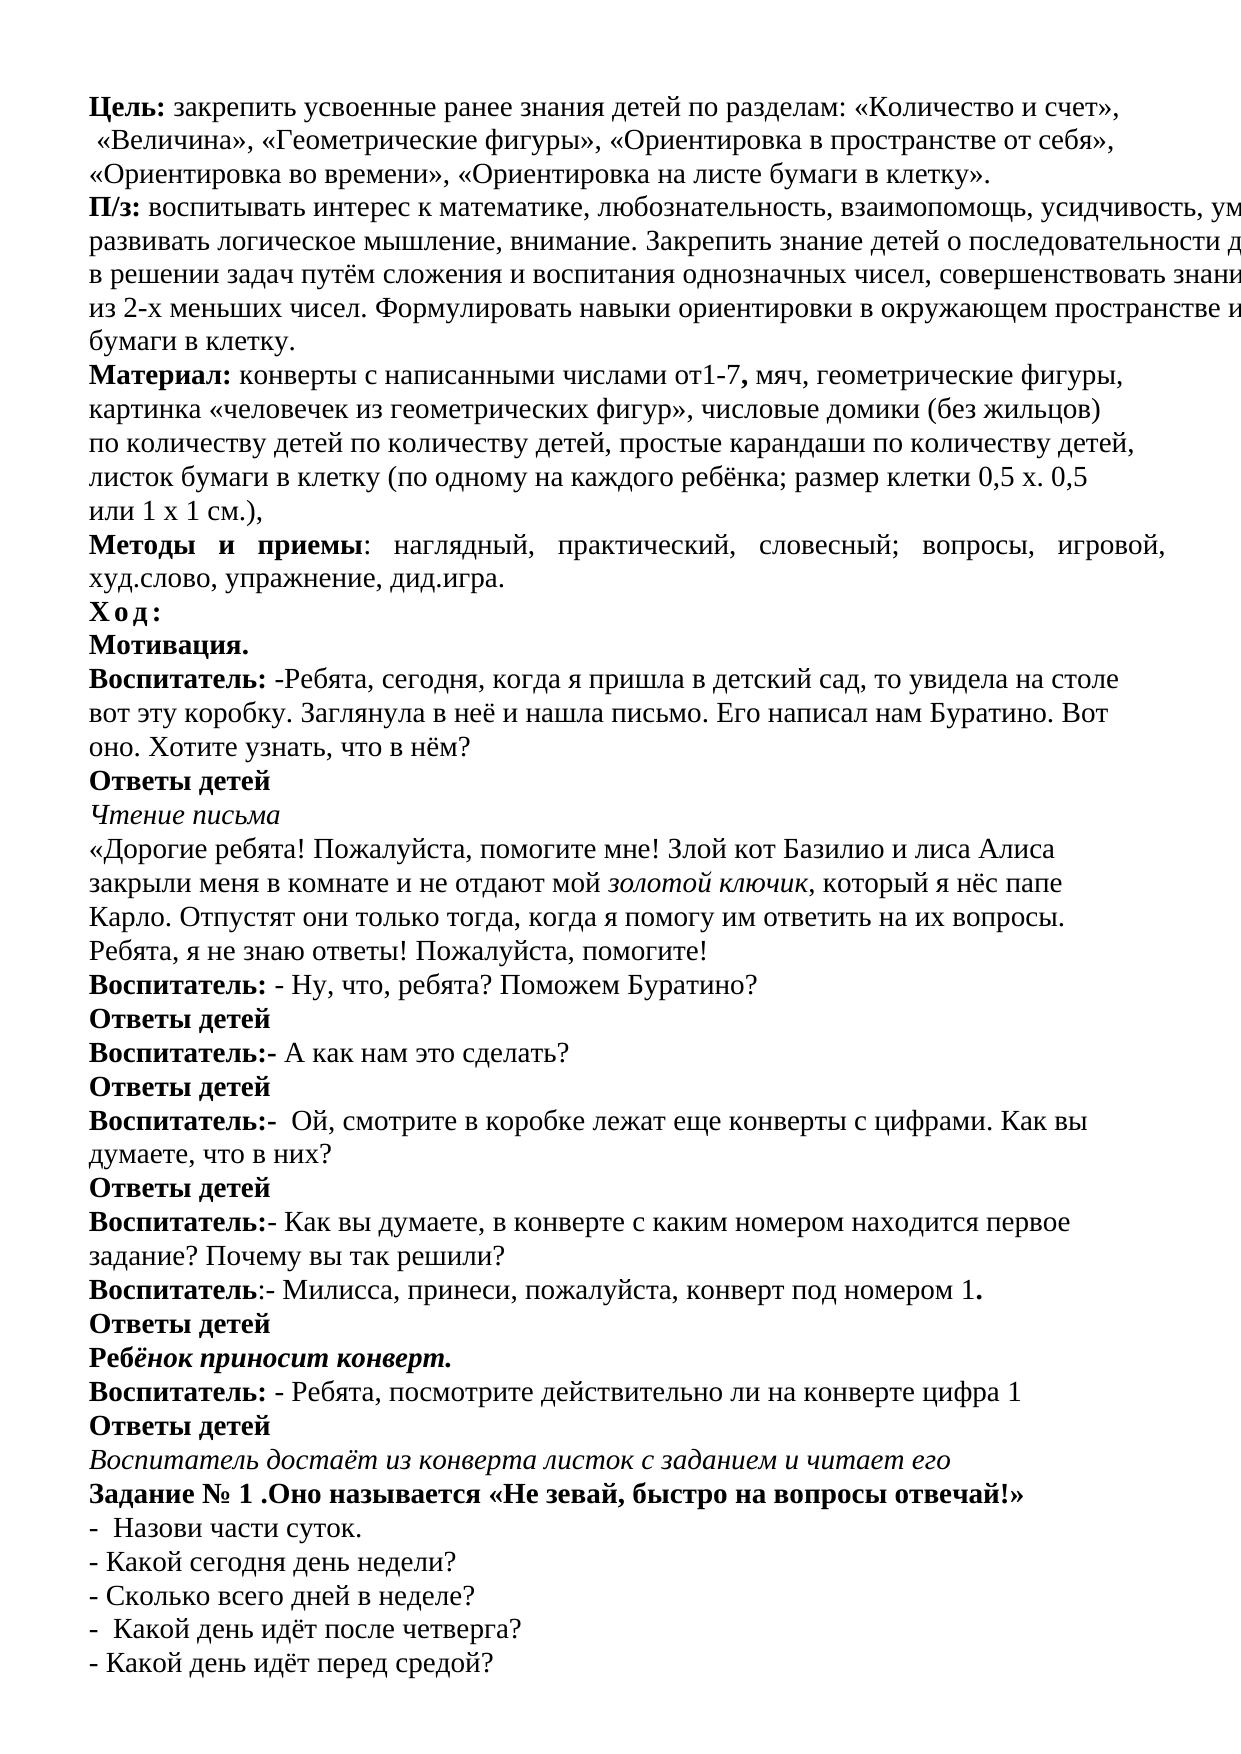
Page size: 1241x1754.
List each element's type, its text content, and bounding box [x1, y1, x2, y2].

text Воспитатель: - Ребята, посмотрите действительно ли на конверте цифра 1 [89, 1374, 1137, 1408]
subtitle из 2-х меньших чисел. Формулировать навыки ориентировки в окружающем пространстве и на листе [89, 290, 1240, 323]
text Воспитатель:- Как вы думаете, в конверте с каким номером находится первое задание? Почему вы так решили? [89, 1205, 1137, 1273]
text Ответы детей [89, 1171, 1137, 1205]
text Материал: конверты с написанными числами от1-7, мяч, геометрические фигуры, картинка «человечек из геометрических фигур», числовые домики (без жильцов) по количеству детей по количеству детей, простые карандаши по количеству детей, листок бумаги в клетку (по одному на каждого ребёнка; размер клетки 0,5 х. 0,5 или 1 х 1 см.), [89, 357, 1137, 527]
text - Сколько всего дней в неделе? [89, 1578, 1137, 1612]
text Воспитатель:- Ой, смотрите в коробке лежат еще конверты с цифрами. Как вы думаете, что в них? [89, 1103, 1137, 1171]
subtitle Цель: закрепить усвоенные ранее знания детей по разделам: «Количество и счет», [89, 89, 1240, 122]
text Ребёнок приносит конверт. [89, 1341, 1137, 1374]
text - Какой сегодня день недели? [89, 1544, 1137, 1578]
text Ответы детей [89, 1069, 1137, 1103]
text Воспитатель: - Ну, что, ребята? Поможем Буратино? [89, 967, 1137, 1001]
text Методы и приемы: наглядный, практический, словесный; вопросы, игровой, худ.слово, упражнение, дид.игра. [89, 527, 1167, 594]
text Ответы детей [89, 1408, 1137, 1442]
text Воспитатель:- А как нам это сделать? [89, 1035, 1137, 1069]
subtitle в решении задач путём сложения и воспитания однозначных чисел, совершенствовать знания составе [89, 256, 1240, 290]
text - Какой день идёт после четверга? [89, 1612, 1137, 1646]
subtitle «Величина», «Геометрические фигуры», «Ориентировка в пространстве от себя», [89, 122, 1240, 156]
subtitle бумаги в клетку. [89, 323, 1240, 357]
text Задание № 1 .Оно называется «Не зевай, быстро на вопросы отвечай!» [89, 1476, 1137, 1510]
subtitle «Ориентировка во времени», «Ориентировка на листе бумаги в клетку». [89, 156, 1240, 189]
subtitle П/з: воспитывать интерес к математике, любознательность, взаимопомощь, усидчивость, умение слушать, [89, 189, 1240, 223]
text «Дорогие ребята! Пожалуйста, помогите мне! Злой кот Базилио и лиса Алиса закрыли меня в комнате и не отдают мой золотой ключик, который я нёс папе Карло. Отпустят они только тогда, когда я помогу им ответить на их вопросы. Ребята, я не знаю ответы! Пожалуйста, помогите! [89, 831, 1137, 967]
text Воспитатель:- Милисса, принеси, пожалуйста, конверт под номером 1. [89, 1273, 1137, 1307]
text Чтение письма [89, 797, 1137, 831]
text Ответы детей [89, 1001, 1137, 1035]
text Ответы детей [89, 1307, 1137, 1341]
text Воспитатель: -Ребята, сегодня, когда я пришла в детский сад, то увидела на столе вот эту коробку. Заглянула в неё и нашла письмо. Его написал нам Буратино. Вот оно. Хотите узнать, что в нём? [89, 661, 1137, 763]
text - Назови части суток. [89, 1510, 1167, 1544]
text Ход: [89, 594, 1156, 627]
text - Какой день идёт перед средой? [89, 1646, 1137, 1680]
text Мотивация. [89, 627, 1137, 661]
text Ответы детей [89, 763, 1137, 797]
text Воспитатель достаёт из конверта листок с заданием и читает его [89, 1442, 1137, 1476]
subtitle развивать логическое мышление, внимание. Закрепить знание детей о последовательности дней недели, [89, 223, 1240, 256]
